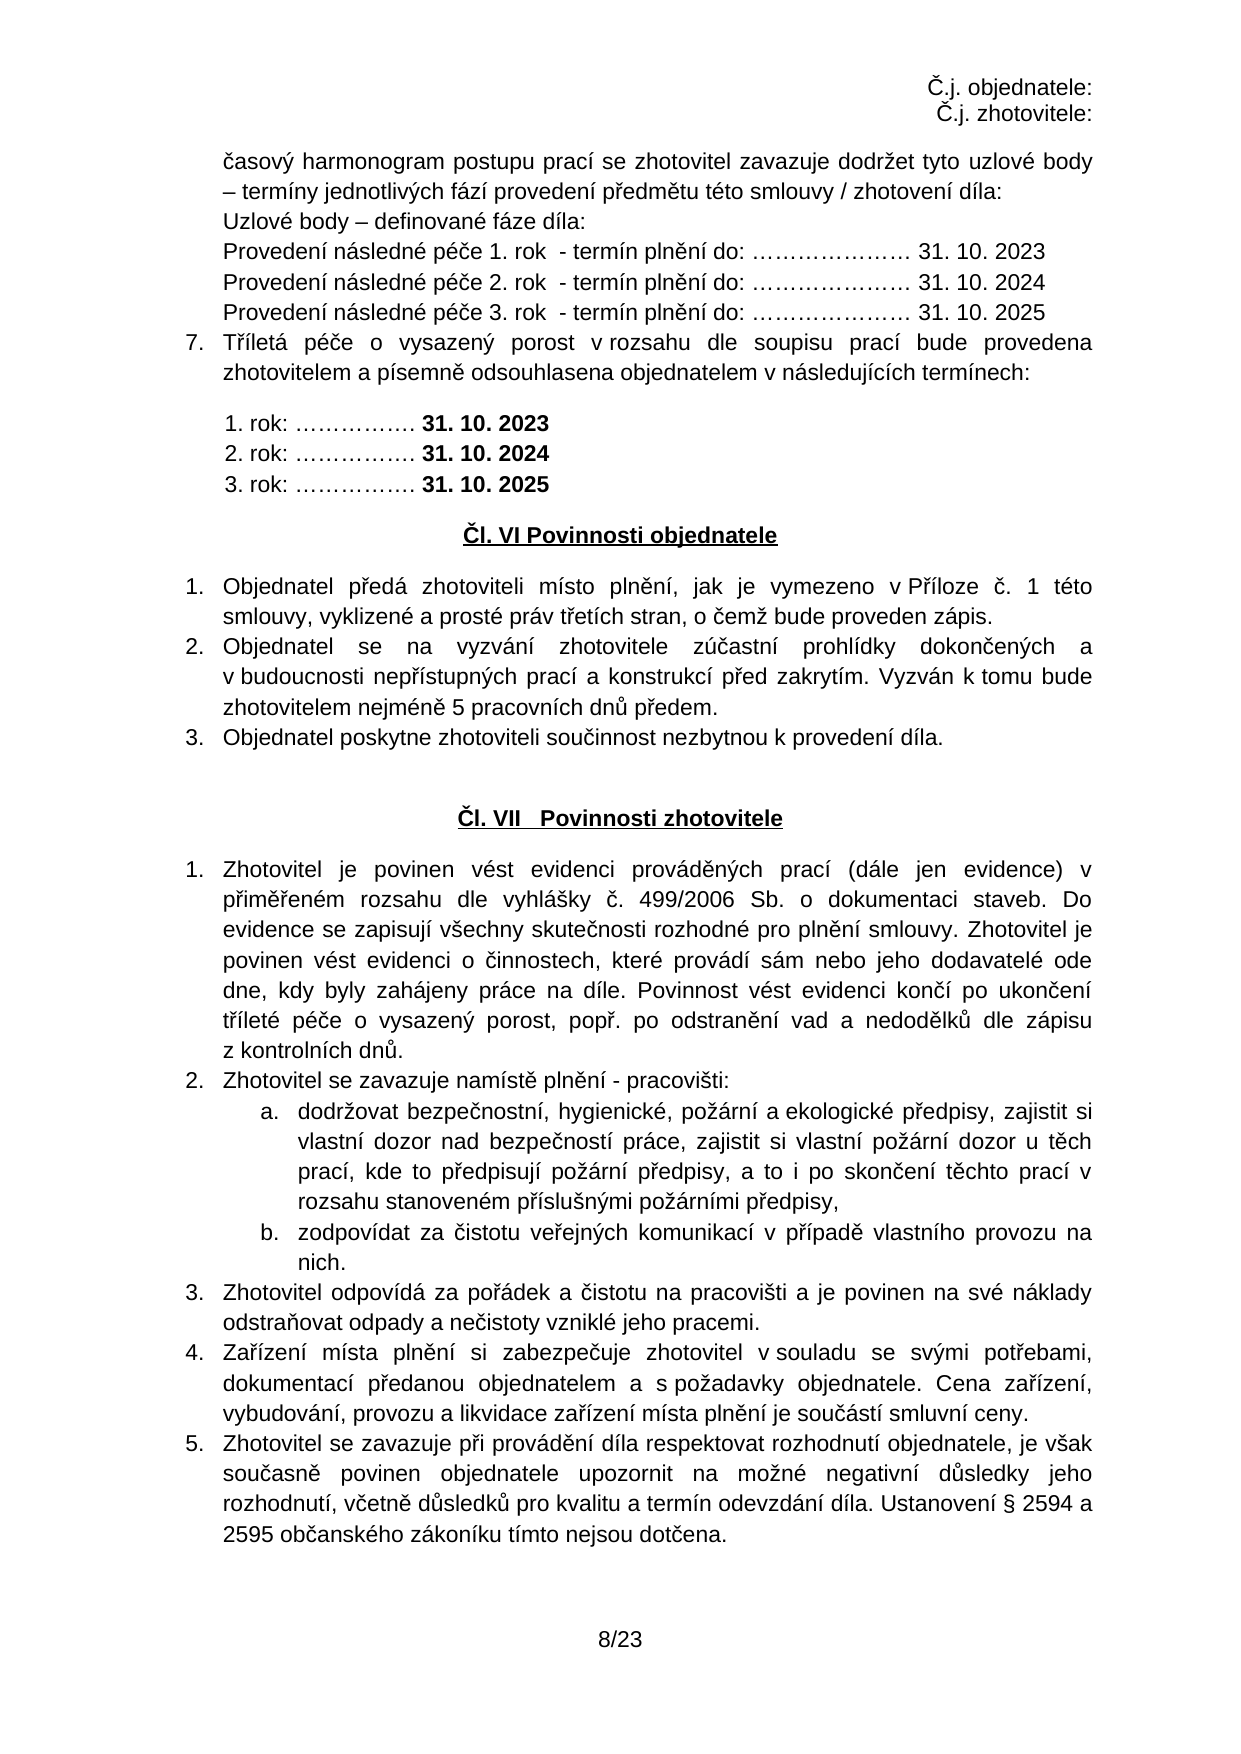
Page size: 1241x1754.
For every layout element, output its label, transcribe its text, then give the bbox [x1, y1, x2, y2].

list Zhotovitel je povinen vést evidenci prováděných prací (dále jen evidence) v přiměřeném rozsahu dle vyhlášky č. 499/2006 Sb. o dokumentaci staveb. Do evidence se zapisují všechny skutečnosti rozhodné pro plnění smlouvy. Zhotovitel je povinen vést evidenci o činnostech, které provádí sám nebo jeho dodavatelé ode dne, kdy byly zahájeny práce na díle. Povinnost vést evidenci končí po ukončení tříleté péče o vysazený porost, popř. po odstranění vad a nedodělků dle zápisu z kontrolních dnů. [185, 856, 1093, 1063]
list Tříletá péče o vysazený porost v rozsahu dle soupisu prací bude provedena zhotovitelem a písemně odsouhlasena objednatelem v následujících termínech: [185, 329, 1093, 385]
list Provedení následné péče 1. rok - termín plnění do: ………………… 31. 10. 2023 [223, 238, 1093, 264]
list Zařízení místa plnění si zabezpečuje zhotovitel v souladu se svými potřebami, dokumentací předanou objednatelem a s požadavky objednatele. Cena zařízení, vybudování, provozu a likvidace zařízení místa plnění je součástí smluvní ceny. [185, 1339, 1093, 1426]
list Zhotovitel se zavazuje namístě plnění - pracovišti: [185, 1067, 1093, 1094]
list Objednatel poskytne zhotoviteli součinnost nezbytnou k provedení díla. [185, 724, 1093, 750]
list Zhotovitel se zavazuje při provádění díla respektovat rozhodnutí objednatele, je však současně povinen objednatele upozornit na možné negativní důsledky jeho rozhodnutí, včetně důsledků pro kvalitu a termín odevzdání díla. Ustanovení § 2594 a 2595 občanského zákoníku tímto nejsou dotčena. [185, 1430, 1093, 1547]
text 1. rok: ……………. 31. 10. 2023 [224, 410, 1093, 436]
list dodržovat bezpečnostní, hygienické, požární a ekologické předpisy, zajistit si vlastní dozor nad bezpečností práce, zajistit si vlastní požární dozor u těch prací, kde to předpisují požární předpisy, a to i po skončení těchto prací v rozsahu stanoveném příslušnými požárními předpisy, [260, 1098, 1093, 1214]
text 2. rok: ……………. 31. 10. 2024 [224, 440, 1093, 467]
list zodpovídat za čistotu veřejných komunikací v případě vlastního provozu na nich. [260, 1218, 1093, 1275]
list Zhotovitel odpovídá za pořádek a čistotu na pracovišti a je povinen na své náklady odstraňovat odpady a nečistoty vzniklé jeho pracemi. [185, 1279, 1093, 1335]
text Čl. VII Povinnosti zhotovitele [148, 805, 1093, 831]
list Provedení následné péče 2. rok - termín plnění do: ………………… 31. 10. 2024 [223, 268, 1093, 295]
text 3. rok: ……………. 31. 10. 2025 [224, 471, 1093, 497]
list Uzlové body – definované fáze díla: [223, 208, 1093, 234]
list Objednatel předá zhotoviteli místo plnění, jak je vymezeno v Příloze č. 1 této smlouvy, vyklizené a prosté práv třetích stran, o čemž bude proveden zápis. [185, 573, 1093, 629]
list Provedení následné péče 3. rok - termín plnění do: ………………… 31. 10. 2025 [223, 299, 1093, 325]
text Čl. VI Povinnosti objednatele [148, 522, 1093, 548]
list Objednatel se na vyzvání zhotovitele zúčastní prohlídky dokončených a v budoucnosti nepřístupných prací a konstrukcí před zakrytím. Vyzván k tomu bude zhotovitelem nejméně 5 pracovních dnů předem. [185, 633, 1093, 720]
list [185, 148, 1093, 204]
